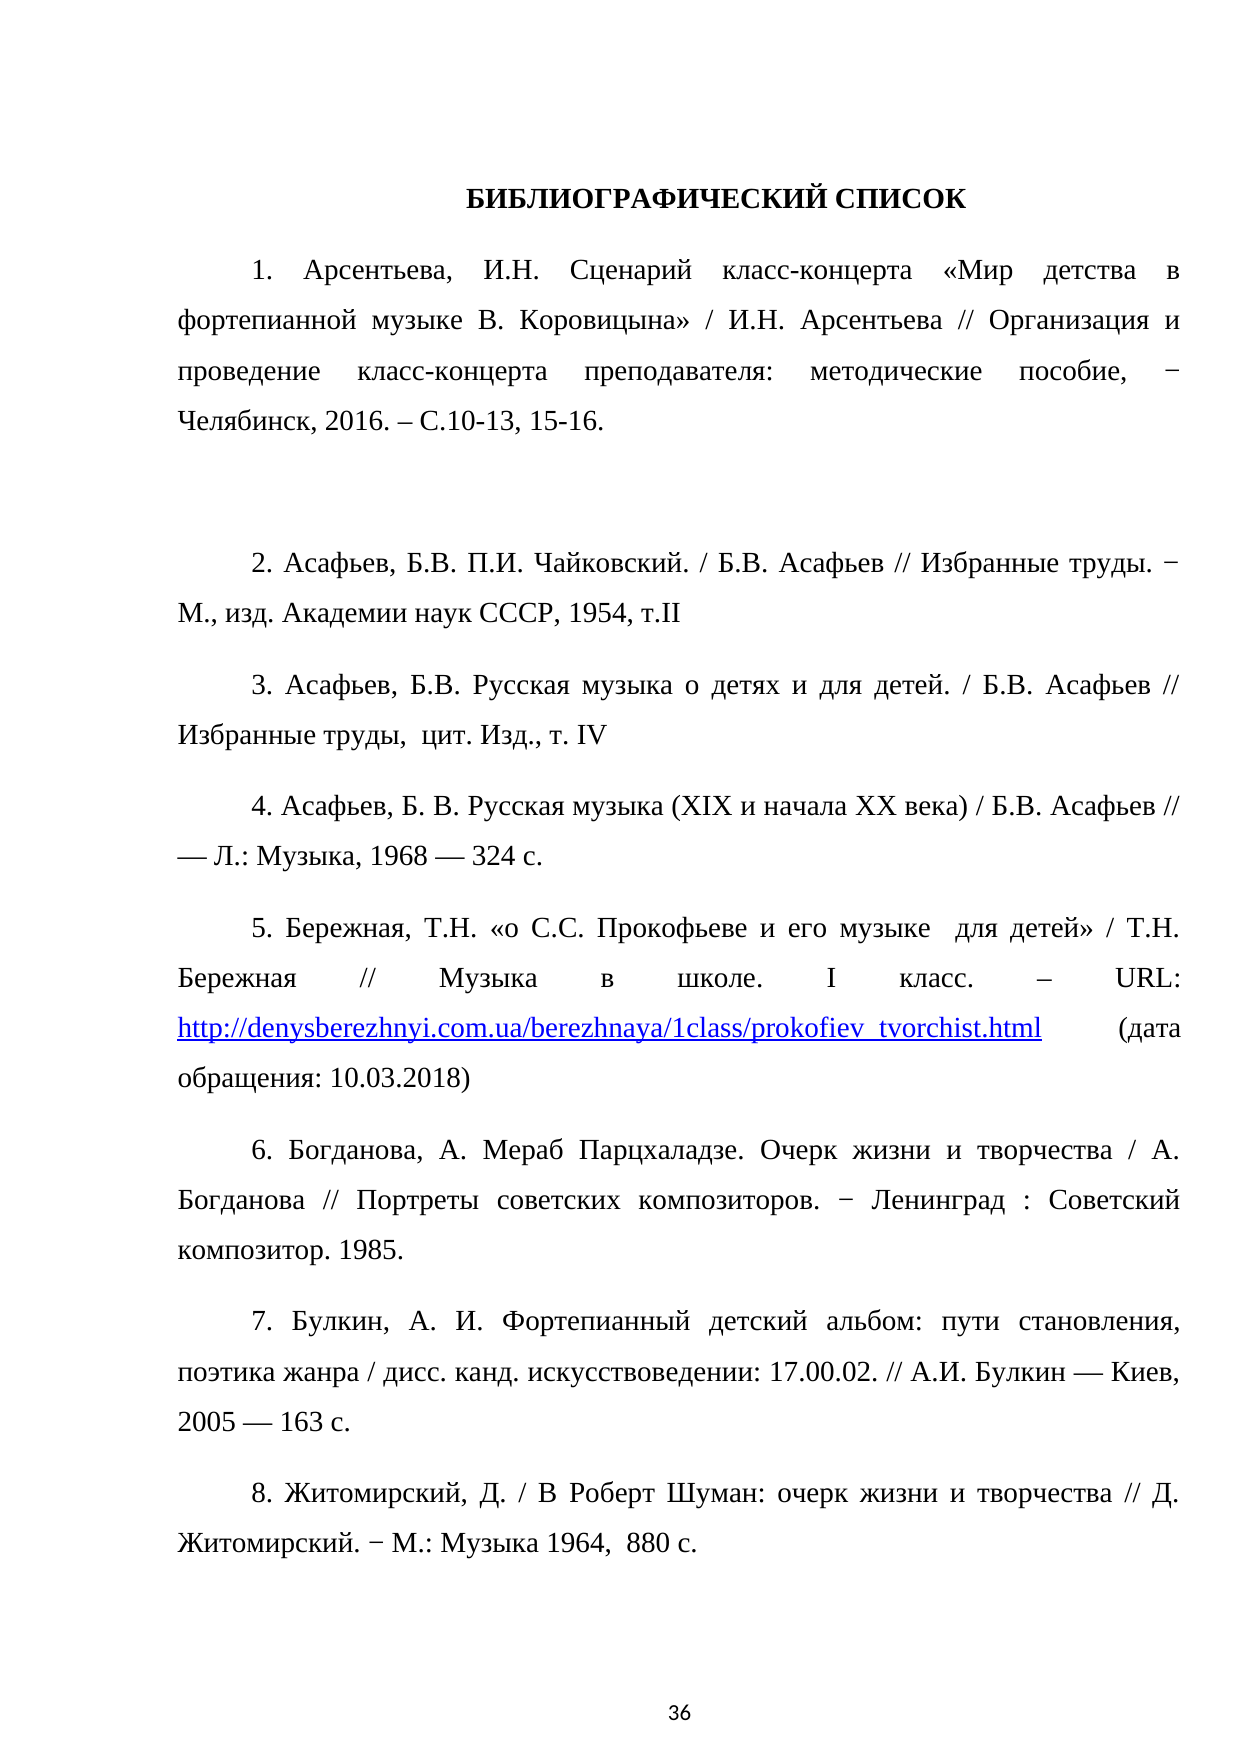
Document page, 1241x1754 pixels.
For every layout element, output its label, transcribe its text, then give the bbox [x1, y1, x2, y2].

text 8. Житомирский, Д. / В Роберт Шуман: очерк жизни и творчества // Д. Житомирский. − М.: Музыка 1964, 880 с. [177, 1475, 1181, 1559]
text БИБЛИОГРАФИЧЕСКИЙ СПИСОК [177, 181, 1181, 214]
text 5. Бережная, Т.Н. «о С.С. Прокофьеве и его музыке для детей» / Т.Н. Бережная // Музыка в школе. I класс. – URL: http://denysberezhnyi.com.ua/berezhnaya/1class/prokofiev_tvorchist.html (дата обращения: 10.03.2018) [177, 910, 1181, 1094]
text 1. Арсентьева, И.Н. Сценарий класс-концерта «Мир детства в фортепианной музыке В. Коровицына» / И.Н. Арсентьева // Организация и проведение класс-концерта преподавателя: методические пособие, − Челябинск, 2016. – С.10-13, 15-16. [177, 252, 1181, 437]
text 2. Асафьев, Б.В. П.И. Чайковский. / Б.В. Асафьев // Избранные труды. − М., изд. Академии наук СССР, 1954, т.II [177, 545, 1181, 629]
text 3. Асафьев, Б.В. Русская музыка о детях и для детей. / Б.В. Асафьев // Избранные труды, цит. Изд., т. IV [177, 667, 1181, 751]
text 6. Богданова, А. Мераб Парцхаладзе. Очерк жизни и творчества / А. Богданова // Портреты советских композиторов. − Ленинград : Советский композитор. 1985. [177, 1132, 1181, 1266]
text 4. Асафьев, Б. В. Русская музыка (XIX и начала XX века) / Б.В. Асафьев // — Л.: Музыка, 1968 — 324 с. [177, 788, 1181, 872]
text 7. Булкин, А. И. Фортепианный детский альбом: пути становления, поэтика жанра / дисс. канд. искусствоведении: 17.00.02. // А.И. Булкин — Киев, 2005 — 163 с. [177, 1303, 1181, 1438]
